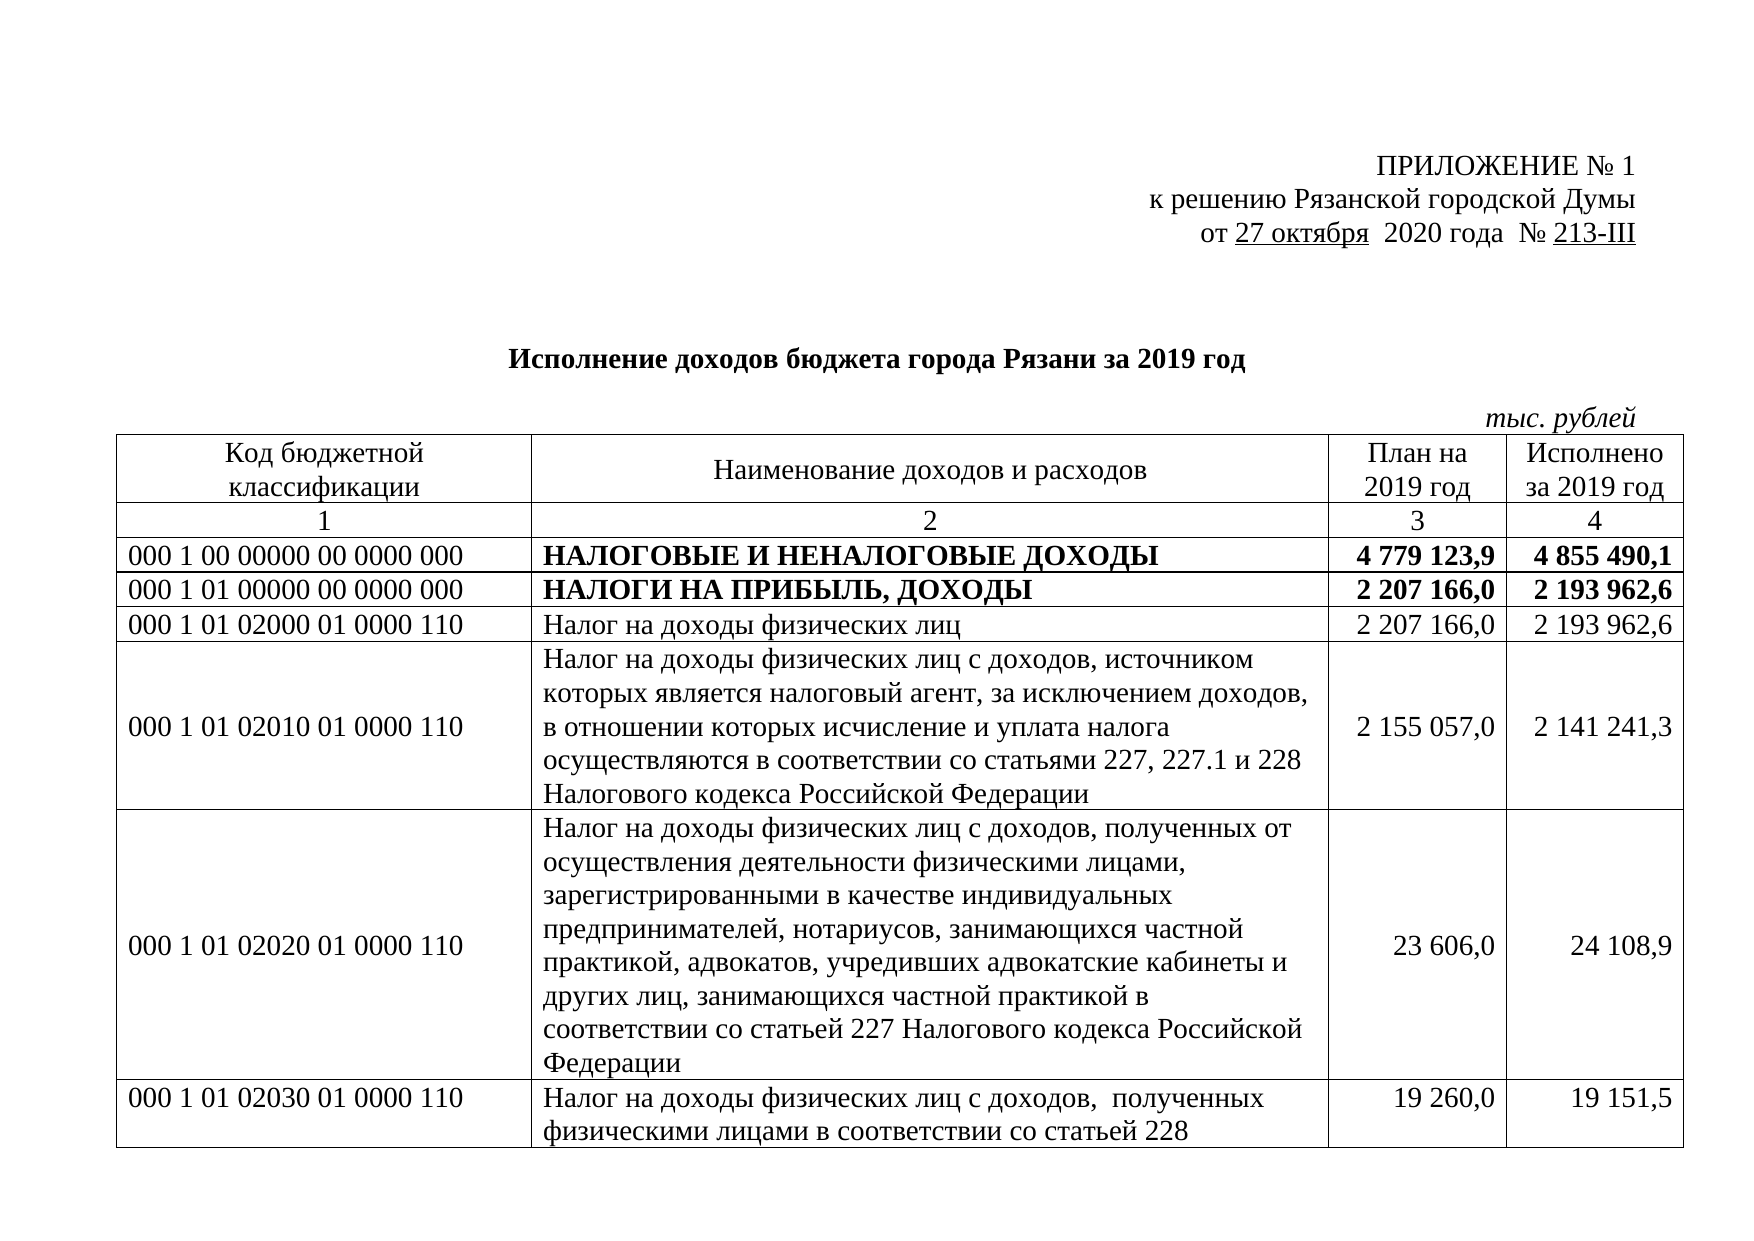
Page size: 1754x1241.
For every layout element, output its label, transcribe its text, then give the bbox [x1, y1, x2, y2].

text ПРИЛОЖЕНИЕ № 1 [118, 148, 1636, 181]
table_cell Налог на доходы физических лиц с доходов, источником которых является налоговый агент, за исключением доходов, в отношении которых исчисление и уплата налога осуществляются в соответствии со статьями 227, 227.1 и 228 Налогового кодекса Российской Федерации [532, 642, 1328, 809]
table_cell 24 108,9 [1507, 810, 1683, 1079]
table_cell 2 155 057,0 [1329, 642, 1506, 809]
table_cell 3 [1329, 503, 1506, 537]
table_cell Налог на доходы физических лиц с доходов, полученных от осуществления деятельности физическими лицами, зарегистрированными в качестве индивидуальных предпринимателей, нотариусов, занимающихся частной практикой, адвокатов, учредивших адвокатские кабинеты и других лиц, занимающихся частной практикой в соответствии со статьей 227 Налогового кодекса Российской Федерации [532, 810, 1328, 1079]
table_header Наименование доходов и расходов [532, 435, 1328, 502]
table_cell 2 207 166,0 [1329, 573, 1506, 606]
table_cell 2 193 962,6 [1507, 607, 1683, 641]
table_cell 19 260,0 [1329, 1080, 1506, 1147]
table_cell 000 1 01 00000 00 0000 000 [117, 573, 531, 606]
table_cell 000 1 00 00000 00 0000 000 [117, 538, 531, 571]
table_cell 2 193 962,6 [1507, 573, 1683, 606]
text Исполнение доходов бюджета города Рязани за 2019 год [118, 341, 1636, 375]
table_header Код бюджетной классификации [117, 435, 531, 502]
table_cell 2 141 241,3 [1507, 642, 1683, 809]
table_cell НАЛОГОВЫЕ И НЕНАЛОГОВЫЕ ДОХОДЫ [532, 538, 1328, 571]
table_cell 2 207 166,0 [1329, 607, 1506, 641]
table_cell 2 [532, 503, 1328, 537]
table_header Исполнено за 2019 год [1507, 435, 1683, 502]
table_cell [532, 1080, 1328, 1147]
table_cell НАЛОГИ НА ПРИБЫЛЬ, ДОХОДЫ [532, 573, 1328, 606]
table_cell 23 606,0 [1329, 810, 1506, 1079]
table_cell 000 1 01 02000 01 0000 110 [117, 607, 531, 641]
table_header План на 2019 год [1329, 435, 1506, 502]
table_cell Налог на доходы физических лиц [532, 607, 1328, 641]
text тыс. рублей [118, 401, 1636, 434]
table_cell 4 [1507, 503, 1683, 537]
text к решению Рязанской городской Думы [118, 181, 1636, 215]
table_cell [117, 1080, 531, 1147]
table_cell 000 1 01 02020 01 0000 110 [117, 810, 531, 1079]
table_cell 19 151,5 [1507, 1080, 1683, 1147]
table_cell 000 1 01 02010 01 0000 110 [117, 642, 531, 809]
text от 27 октября 2020 года № 213-III [118, 215, 1636, 248]
table_cell 4 855 490,1 [1507, 538, 1683, 571]
table_cell 1 [117, 503, 531, 537]
table_cell 4 779 123,9 [1329, 538, 1506, 571]
